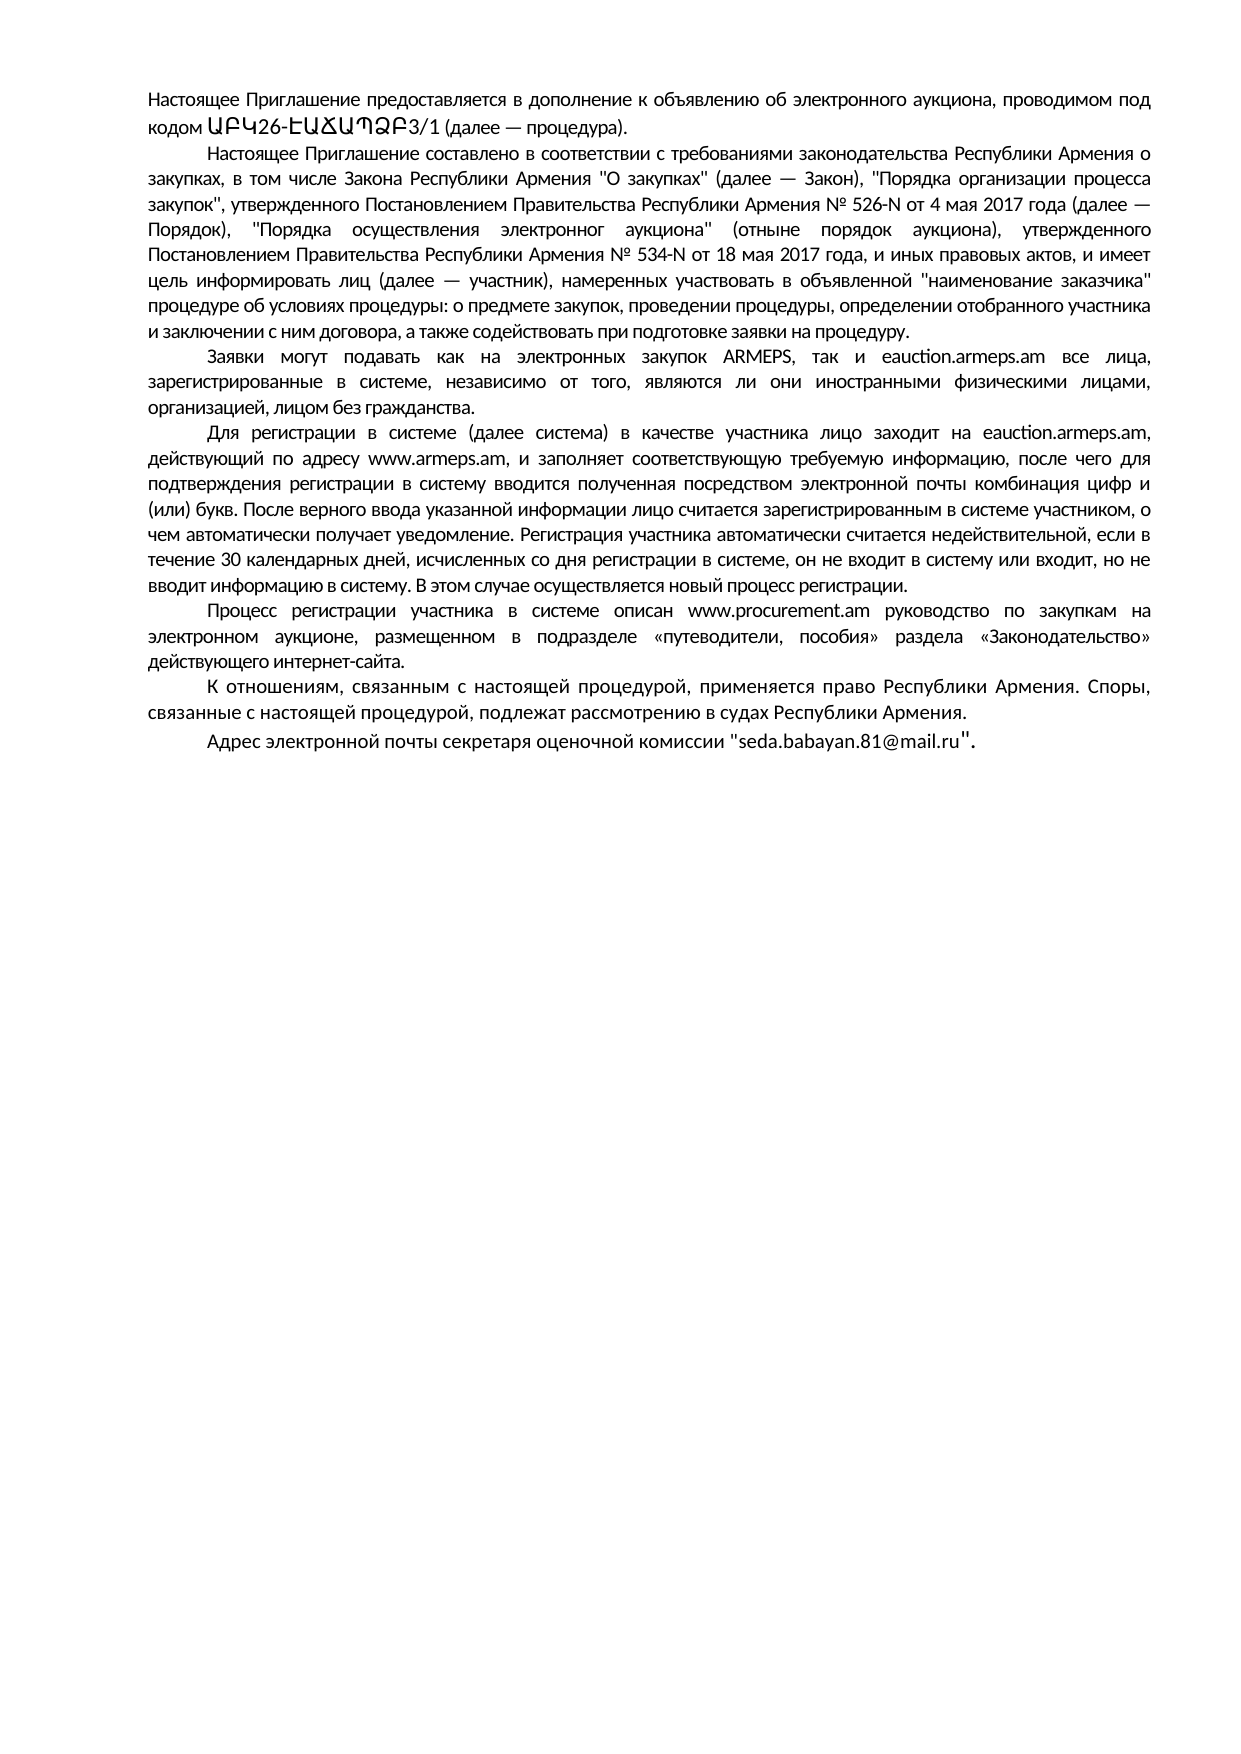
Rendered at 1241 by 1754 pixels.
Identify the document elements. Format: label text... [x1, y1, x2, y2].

text К отношениям, связанным с настоящей процедурой, применяется право Республики Армения. Споры, связанные с настоящей процедурой, подлежат рассмотрению в судах Республики Армения. [148, 674, 1152, 724]
text Адрес электронной почты секретаря оценочной комиссии "seda.babayan.81@mail.ru". [148, 724, 1152, 755]
text Процесс регистрации участника в системе описан www.procurement.am руководство по закупкам на электронном аукционе, размещенном в подразделе «путеводители, пособия» раздела «Законодательство» действующего интернет-сайта. [148, 597, 1152, 674]
text Заявки могут подавать как на электронных закупок ARMEPS, так и eauction.armeps.am все лица, зарегистрированные в системе, независимо от того, являются ли они иностранными физическими лицами, организацией, лицом без гражданства. [148, 343, 1152, 419]
text Для регистрации в системе (далее система) в качестве участника лицо заходит на eauction.armeps.am, действующий по адресу www.armeps.am, и заполняет соответствующую требуемую информацию, после чего для подтверждения регистрации в систему вводится полученная посредством электронной почты комбинация цифр и (или) букв. После верного ввода указанной информации лицо считается зарегистрированным в системе участником, о чем автоматически получает уведомление. Регистрация участника автоматически считается недействительной, если в течение 30 календарных дней, исчисленных со дня регистрации в системе, он не входит в систему или входит, но не вводит информацию в систему. В этом случае осуществляется новый процесс регистрации. [148, 419, 1152, 597]
text Настоящее Приглашение составлено в соответствии с требованиями законодательства Республики Армения о закупках, в том числе Закона Республики Армения "О закупках" (далее — Закон), "Порядка организации процесса закупок", утвержденного Постановлением Правительства Республики Армения № 526-N от 4 мая 2017 года (далее — Порядок), "Порядка осуществления электронног аукциона" (отныне порядок аукциона), утвержденного Постановлением Правительства Республики Армения № 534-N от 18 мая 2017 года, и иных правовых актов, и имеет цель информировать лиц (далее — участник), намеренных участвовать в объявленной "наименование заказчика" процедуре об условиях процедуры: о предмете закупок, проведении процедуры, определении отобранного участника и заключении с ним договора, а также содействовать при подготовке заявки на процедуру. [148, 140, 1152, 343]
text Настоящее Приглашение предоставляется в дополнение к объявлению об электронного аукциона, проводимом под кодом ԱԲԿ26-ԷԱՃԱՊՁԲ3/1 (далее — процедура). [148, 86, 1152, 140]
